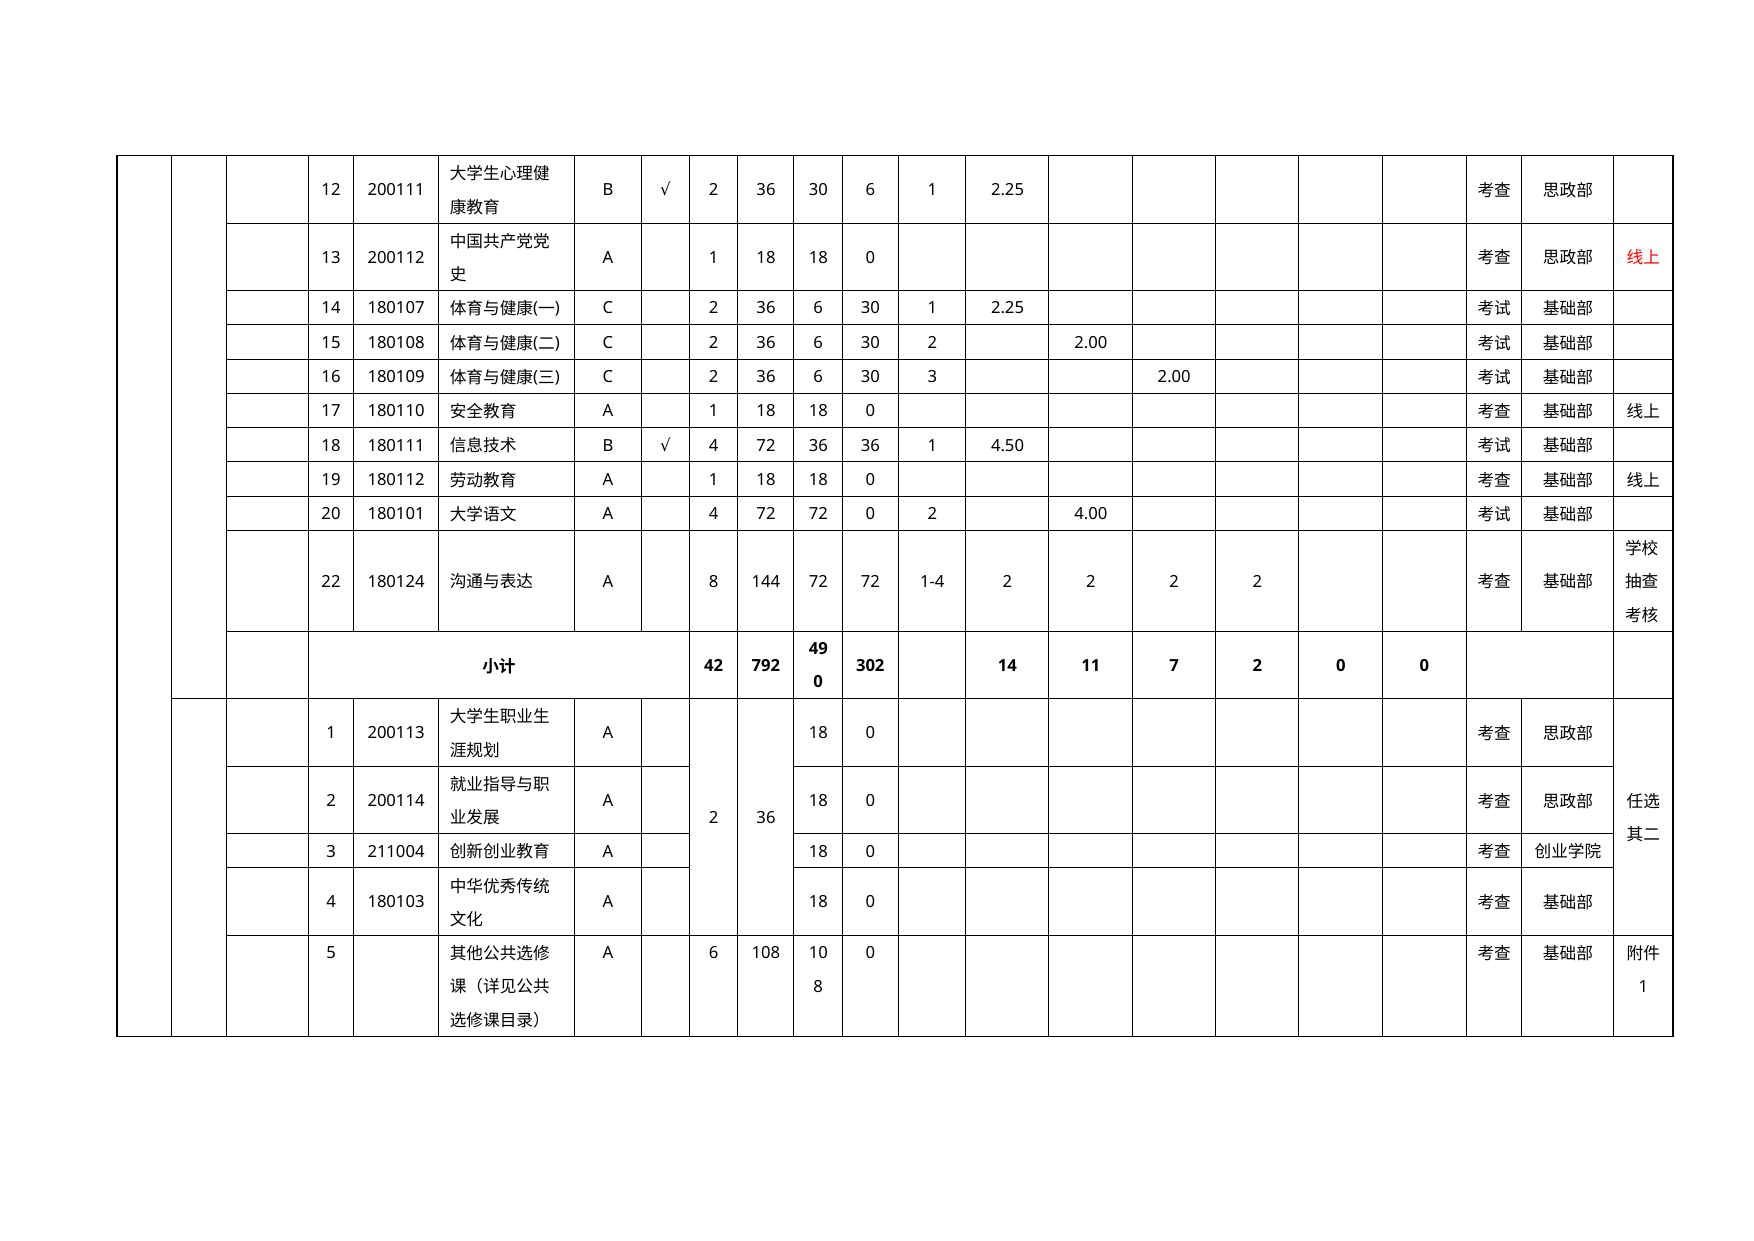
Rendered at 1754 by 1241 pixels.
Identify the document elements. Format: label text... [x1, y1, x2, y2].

table_cell 302 [843, 632, 898, 698]
table_cell 1 [899, 428, 965, 461]
table_cell 490 [794, 632, 842, 698]
table_cell 2.25 [966, 291, 1048, 324]
table_cell 学校抽查考核 [1614, 531, 1672, 631]
table_cell [227, 325, 308, 358]
table_cell B [575, 156, 641, 222]
table_cell [1133, 834, 1215, 867]
table_cell [227, 360, 308, 393]
table_cell [1216, 497, 1298, 530]
table_cell [1614, 156, 1672, 222]
table_cell [642, 531, 689, 631]
table_cell [642, 936, 689, 1036]
table_cell 4 [690, 497, 737, 530]
table_cell 18 [309, 428, 353, 461]
table_cell [642, 699, 689, 766]
table_cell [1049, 428, 1132, 461]
table_cell 200114 [354, 767, 438, 833]
table_cell [1049, 767, 1132, 833]
table_cell [1133, 325, 1215, 358]
table_cell 安全教育 [439, 394, 574, 427]
table_cell [1614, 325, 1672, 358]
table_cell [1383, 834, 1466, 867]
table_cell [1133, 699, 1215, 766]
table_cell A [575, 531, 641, 631]
table_cell 考查 [1467, 531, 1521, 631]
table_cell 18 [794, 462, 842, 496]
table_cell 180107 [354, 291, 438, 324]
table_cell 18 [738, 462, 793, 496]
table_cell 1 [899, 156, 965, 222]
table_cell [642, 291, 689, 324]
table_cell [227, 156, 308, 222]
table_cell 2 [690, 699, 737, 935]
table_cell [966, 699, 1048, 766]
table_cell [966, 224, 1048, 290]
table_cell 2 [899, 497, 965, 530]
table_cell [1133, 224, 1215, 290]
table_cell [1299, 462, 1382, 496]
table_cell 0 [843, 394, 898, 427]
table_cell 考查 [1467, 699, 1521, 766]
table_cell 创业学院 [1522, 834, 1613, 867]
table_cell 18 [794, 224, 842, 290]
table_cell [1383, 767, 1466, 833]
table_cell 0 [1299, 632, 1382, 698]
table_cell 2 [690, 360, 737, 393]
table_cell 1 [309, 699, 353, 766]
table_cell 4 [309, 868, 353, 935]
table_cell 任选 其二 [1614, 699, 1672, 935]
table_cell 14 [966, 632, 1048, 698]
table_cell 公共选修课 [172, 699, 226, 1036]
table_cell 体育与健康(二) [439, 325, 574, 358]
table_cell [899, 632, 965, 698]
table_cell [1299, 868, 1382, 935]
table_cell 考试 [1467, 291, 1521, 324]
table_cell [1133, 156, 1215, 222]
table_cell 思政部 [1522, 156, 1613, 222]
table_cell [966, 394, 1048, 427]
table_cell 考查 [1467, 224, 1521, 290]
table_cell [1299, 936, 1382, 1036]
table_cell 基础部 [1522, 936, 1613, 1036]
table_cell [1133, 394, 1215, 427]
table_cell 基础部 [1522, 868, 1613, 935]
table_cell A [575, 834, 641, 867]
table_cell 36 [794, 428, 842, 461]
table_cell [227, 531, 308, 631]
table_cell [1049, 291, 1132, 324]
table_cell 792 [738, 632, 793, 698]
table_cell [1049, 462, 1132, 496]
table_cell 1 [690, 394, 737, 427]
table_cell [227, 767, 308, 833]
table_cell 30 [843, 291, 898, 324]
table_cell A [575, 497, 641, 530]
table_cell [1299, 428, 1382, 461]
table_cell [642, 834, 689, 867]
table_cell 其他公共选修课（详见公共选修课目录） [439, 936, 574, 1036]
table_cell [966, 325, 1048, 358]
table_cell [227, 936, 308, 1036]
table_cell 0 [843, 767, 898, 833]
table_cell 18 [794, 699, 842, 766]
table_cell 考试 [1467, 497, 1521, 530]
table_cell [1299, 224, 1382, 290]
table_cell 22 [309, 531, 353, 631]
table_cell [642, 767, 689, 833]
table_cell [1133, 462, 1215, 496]
table_cell 13 [309, 224, 353, 290]
table_cell 基础部 [1522, 428, 1613, 461]
table_cell 2 [690, 325, 737, 358]
table_cell 线上 [1614, 394, 1672, 427]
table_cell 2.00 [1049, 325, 1132, 358]
table_cell [1049, 868, 1132, 935]
table_cell √ [642, 156, 689, 222]
table_cell 2.00 [1133, 360, 1215, 393]
table_cell 14 [309, 291, 353, 324]
table_cell 信息技术 [439, 428, 574, 461]
table_cell 2 [966, 531, 1048, 631]
table_cell [1299, 531, 1382, 631]
table_cell 6 [690, 936, 737, 1036]
table_cell 3 [899, 360, 965, 393]
table_cell [1383, 497, 1466, 530]
table_cell [1049, 156, 1132, 222]
table_cell 1-4 [899, 531, 965, 631]
table_cell 基础部 [1522, 360, 1613, 393]
table_cell 0 [843, 497, 898, 530]
table_cell [899, 224, 965, 290]
table_cell 180108 [354, 325, 438, 358]
table_cell 12 [309, 156, 353, 222]
table_cell 0 [843, 462, 898, 496]
table_cell 线上 [1614, 462, 1672, 496]
table_cell [1299, 497, 1382, 530]
table_cell [966, 497, 1048, 530]
table_cell [227, 291, 308, 324]
table_cell 沟通与表达 [439, 531, 574, 631]
table_cell 中华优秀传统文化 [439, 868, 574, 935]
table_cell 4.00 [1049, 497, 1132, 530]
table_cell [1383, 699, 1466, 766]
table_cell [966, 767, 1048, 833]
table_cell 考查 [1467, 767, 1521, 833]
table_cell 附件1 [1614, 936, 1672, 1036]
table_cell [1133, 428, 1215, 461]
table_cell 考查 [1467, 156, 1521, 222]
table_cell [899, 834, 965, 867]
table_cell 18 [794, 868, 842, 935]
table_cell [1216, 428, 1298, 461]
table_cell [1049, 834, 1132, 867]
table_cell [1216, 767, 1298, 833]
table_cell [899, 394, 965, 427]
table_cell 72 [738, 497, 793, 530]
table_cell 大学语文 [439, 497, 574, 530]
table_cell 15 [309, 325, 353, 358]
table_cell [1216, 325, 1298, 358]
table_cell 0 [1383, 632, 1466, 698]
table_cell 考查 [1467, 868, 1521, 935]
table_cell [1299, 834, 1382, 867]
table_cell [1383, 936, 1466, 1036]
table_cell 3 [309, 834, 353, 867]
table_cell [966, 360, 1048, 393]
table_cell 2 [1216, 531, 1298, 631]
table_cell 180112 [354, 462, 438, 496]
table_cell 体育与健康(一) [439, 291, 574, 324]
table_cell 36 [738, 325, 793, 358]
table_cell [1216, 936, 1298, 1036]
table_cell 中国共产党党史 [439, 224, 574, 290]
table_cell 180109 [354, 360, 438, 393]
table_cell 18 [794, 394, 842, 427]
table_cell 基础部 [1522, 497, 1613, 530]
table_cell [1216, 868, 1298, 935]
table_cell 2 [690, 291, 737, 324]
table_cell 180110 [354, 394, 438, 427]
table_cell 72 [738, 428, 793, 461]
table_cell 考试 [1467, 325, 1521, 358]
table_cell 大学生职业生涯规划 [439, 699, 574, 766]
table_cell [1216, 834, 1298, 867]
table_cell [1383, 394, 1466, 427]
table_cell 1 [690, 224, 737, 290]
table_cell [1383, 156, 1466, 222]
table_cell C [575, 291, 641, 324]
table_cell 0 [843, 224, 898, 290]
table_cell 0 [843, 834, 898, 867]
table_cell 18 [738, 394, 793, 427]
table_cell 5 [309, 936, 353, 1036]
table_cell 180101 [354, 497, 438, 530]
table_cell 18 [794, 834, 842, 867]
table_cell [1133, 291, 1215, 324]
table_cell A [575, 699, 641, 766]
table_cell 考查 [1467, 936, 1521, 1036]
table_cell 2 [1133, 531, 1215, 631]
table_cell [899, 462, 965, 496]
table_cell 创新创业教育 [439, 834, 574, 867]
table_cell [966, 834, 1048, 867]
table_cell [227, 699, 308, 766]
table_cell [227, 834, 308, 867]
table_cell [899, 767, 965, 833]
table_cell 劳动教育 [439, 462, 574, 496]
table_cell 考查 [1467, 834, 1521, 867]
table_cell [1467, 632, 1613, 698]
table_cell [1614, 360, 1672, 393]
table_cell C [575, 325, 641, 358]
table_cell 4.50 [966, 428, 1048, 461]
table_cell [1049, 224, 1132, 290]
table_cell [1216, 224, 1298, 290]
table_cell [966, 462, 1048, 496]
table_cell 思政部 [1522, 767, 1613, 833]
table_cell 72 [843, 531, 898, 631]
table_cell [642, 868, 689, 935]
table_cell [227, 462, 308, 496]
table_cell [1383, 428, 1466, 461]
table_cell [899, 936, 965, 1036]
table_cell [899, 699, 965, 766]
table_cell [642, 462, 689, 496]
table_cell 30 [794, 156, 842, 222]
table_cell [1133, 767, 1215, 833]
table_cell [1299, 699, 1382, 766]
table_cell 考试 [1467, 360, 1521, 393]
table_cell 考查 [1467, 394, 1521, 427]
table_cell 42 [690, 632, 737, 698]
table_cell [1216, 699, 1298, 766]
table_cell [1299, 767, 1382, 833]
table_cell [227, 428, 308, 461]
table_cell [642, 325, 689, 358]
table_cell [1299, 394, 1382, 427]
table_cell [1216, 462, 1298, 496]
table_cell 20 [309, 497, 353, 530]
table_cell B [575, 428, 641, 461]
table_cell 200112 [354, 224, 438, 290]
table_cell 基础部 [1522, 325, 1613, 358]
table_cell 考试 [1467, 428, 1521, 461]
table_cell 4 [690, 428, 737, 461]
table_cell 就业指导与职业发展 [439, 767, 574, 833]
table_cell [1383, 868, 1466, 935]
table_cell 6 [843, 156, 898, 222]
table_cell 200113 [354, 699, 438, 766]
table_cell 72 [794, 531, 842, 631]
table_cell 36 [738, 699, 793, 935]
table_cell 2 [1216, 632, 1298, 698]
table_cell [1133, 936, 1215, 1036]
table_cell [1049, 360, 1132, 393]
table_cell [1383, 462, 1466, 496]
table_cell 72 [794, 497, 842, 530]
table_cell 36 [738, 291, 793, 324]
table_cell 19 [309, 462, 353, 496]
table_cell 200111 [354, 156, 438, 222]
table_cell 17 [309, 394, 353, 427]
table_cell 180103 [354, 868, 438, 935]
table_cell [966, 936, 1048, 1036]
table_cell [1216, 394, 1298, 427]
table_cell 30 [843, 325, 898, 358]
table_cell 基础部 [1522, 394, 1613, 427]
table_cell 36 [843, 428, 898, 461]
table_cell A [575, 767, 641, 833]
table_cell 18 [738, 224, 793, 290]
table_cell 2 [899, 325, 965, 358]
table_cell 基础部 [1522, 531, 1613, 631]
table_cell [1299, 325, 1382, 358]
table_cell 16 [309, 360, 353, 393]
table_cell 6 [794, 325, 842, 358]
table_cell A [575, 936, 641, 1036]
table_cell [1614, 291, 1672, 324]
table_cell 考查 [1467, 462, 1521, 496]
table_cell 基础部 [1522, 462, 1613, 496]
table_cell [227, 394, 308, 427]
table_cell A [575, 224, 641, 290]
table_cell 11 [1049, 632, 1132, 698]
table_cell [899, 868, 965, 935]
table_cell [1614, 497, 1672, 530]
table_cell 体育与健康(三) [439, 360, 574, 393]
table_cell [1299, 360, 1382, 393]
table_cell [1216, 156, 1298, 222]
table_cell 108 [794, 936, 842, 1036]
table_cell 2 [690, 156, 737, 222]
table_cell A [575, 462, 641, 496]
table_cell [1216, 360, 1298, 393]
table_cell 基础部 [1522, 291, 1613, 324]
table_cell 108 [738, 936, 793, 1036]
table_cell 2 [309, 767, 353, 833]
table_cell [1049, 394, 1132, 427]
table_cell [966, 868, 1048, 935]
table_cell 大学生心理健康教育 [439, 156, 574, 222]
table_cell 7 [1133, 632, 1215, 698]
table_cell 0 [843, 699, 898, 766]
table_cell 2.25 [966, 156, 1048, 222]
table_cell [1383, 531, 1466, 631]
table_cell 180111 [354, 428, 438, 461]
table_cell [227, 632, 308, 698]
table_cell 2 [1049, 531, 1132, 631]
table_cell 180124 [354, 531, 438, 631]
table_cell [1216, 291, 1298, 324]
table_cell [642, 497, 689, 530]
table_cell [1614, 428, 1672, 461]
table_cell [227, 224, 308, 290]
table_cell [1049, 936, 1132, 1036]
table_cell [1383, 291, 1466, 324]
table_cell [1133, 497, 1215, 530]
table_cell 1 [899, 291, 965, 324]
table_cell 0 [843, 936, 898, 1036]
table_cell [1049, 699, 1132, 766]
table_cell C [575, 360, 641, 393]
table_cell 211004 [354, 834, 438, 867]
table_cell [1299, 156, 1382, 222]
table_cell [642, 394, 689, 427]
table_cell [227, 868, 308, 935]
table_cell 144 [738, 531, 793, 631]
table_cell 8 [690, 531, 737, 631]
table_cell 36 [738, 156, 793, 222]
table_cell [1614, 632, 1672, 698]
table_cell 0 [843, 868, 898, 935]
table_cell [1383, 360, 1466, 393]
table_cell 30 [843, 360, 898, 393]
table_cell [642, 224, 689, 290]
table_cell [642, 360, 689, 393]
table_cell [1383, 325, 1466, 358]
table_cell √ [642, 428, 689, 461]
table_cell [1299, 291, 1382, 324]
table_cell 18 [794, 767, 842, 833]
table_cell 6 [794, 291, 842, 324]
table_cell 36 [738, 360, 793, 393]
table_cell 小计 [309, 632, 689, 698]
table_cell [354, 936, 438, 1036]
table_cell A [575, 394, 641, 427]
table_cell 线上 [1614, 224, 1672, 290]
table_cell 1 [690, 462, 737, 496]
table_cell 思政部 [1522, 224, 1613, 290]
table_cell [1133, 868, 1215, 935]
table_cell 思政部 [1522, 699, 1613, 766]
table_cell [1383, 224, 1466, 290]
table_cell 6 [794, 360, 842, 393]
table_cell [227, 497, 308, 530]
table_cell A [575, 868, 641, 935]
